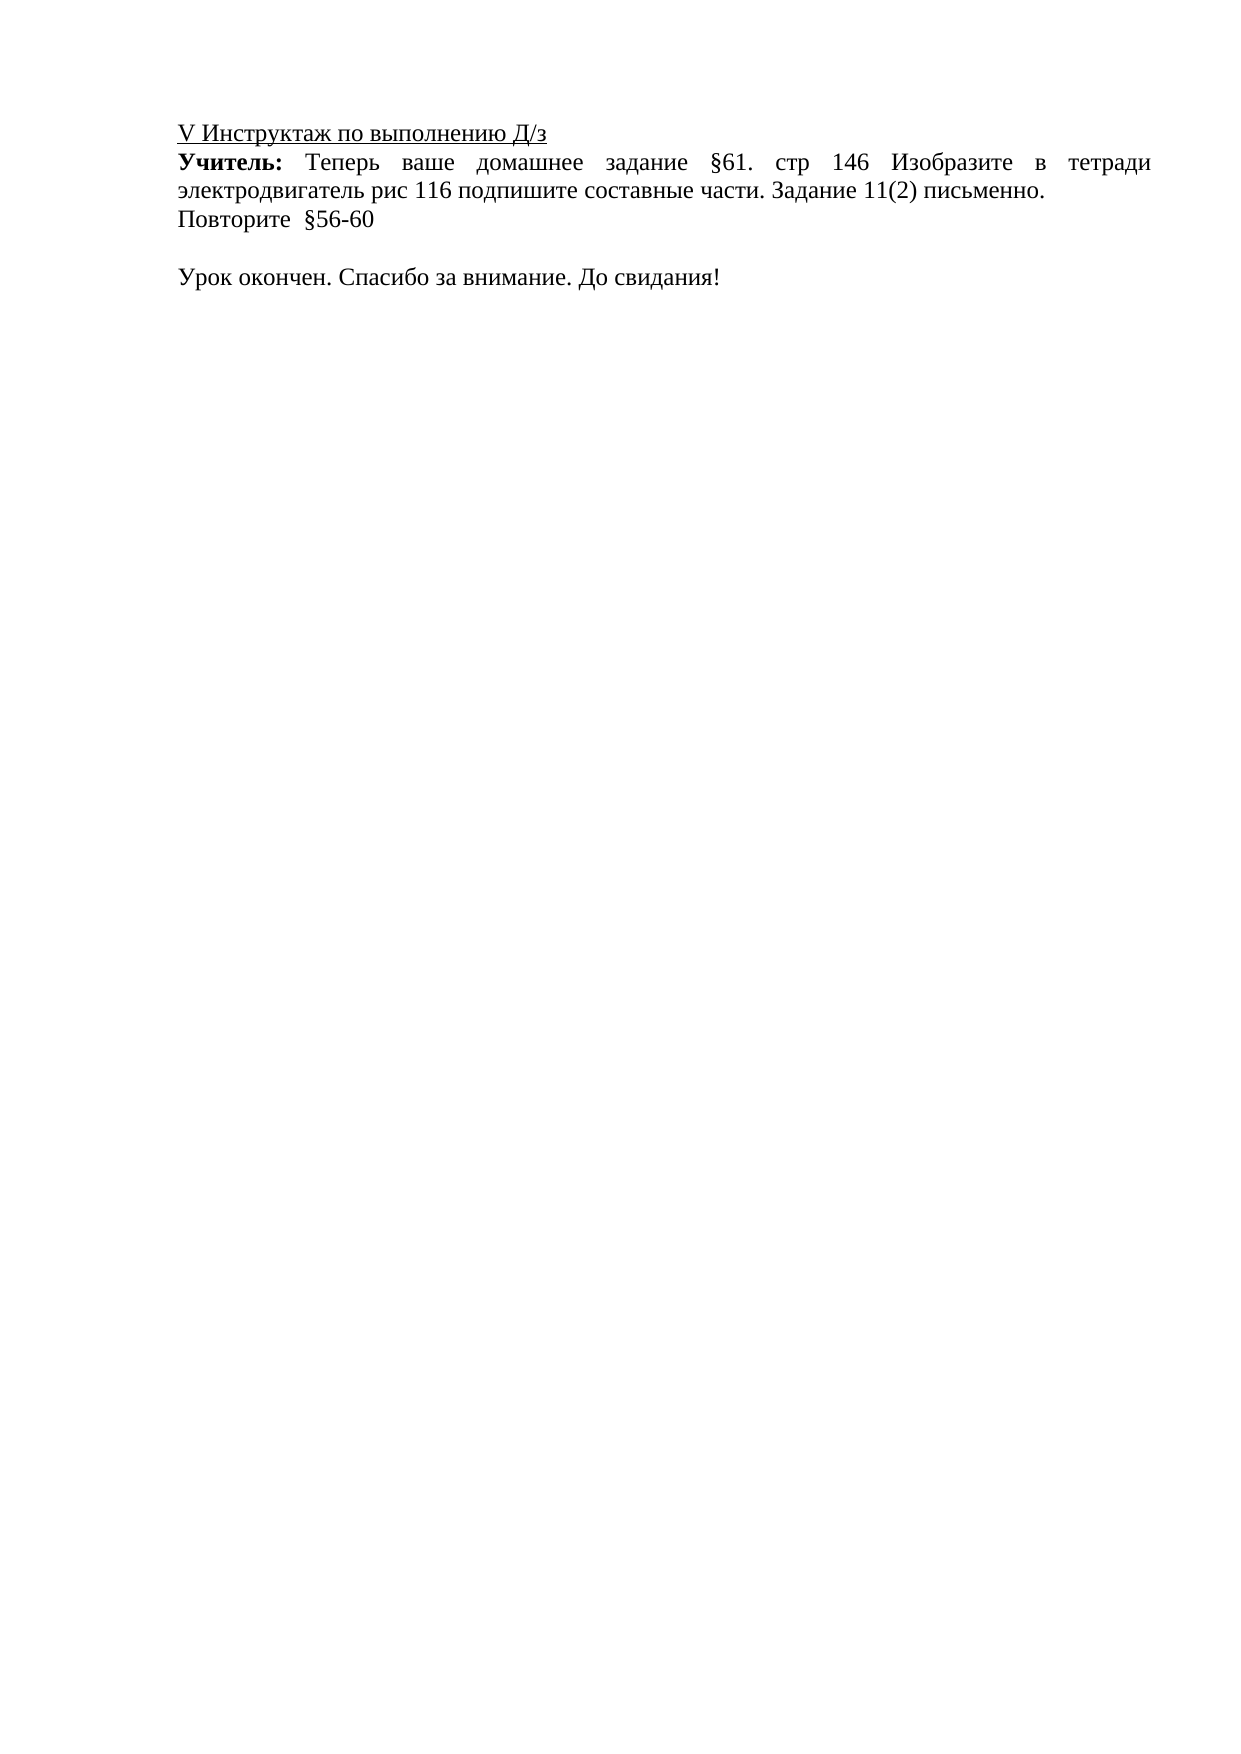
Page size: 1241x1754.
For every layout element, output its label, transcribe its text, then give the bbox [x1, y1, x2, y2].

text Урок окончен. Спасибо за внимание. До свидания! [177, 262, 1152, 291]
text Повторите §56-60 [177, 204, 1152, 233]
text V Инструктаж по выполнению Д/з [177, 118, 1152, 147]
text Учитель: Теперь ваше домашнее задание §61. стр 146 Изобразите в тетради электродвигатель рис 116 подпишите составные части. Задание 11(2) письменно. [177, 147, 1152, 204]
